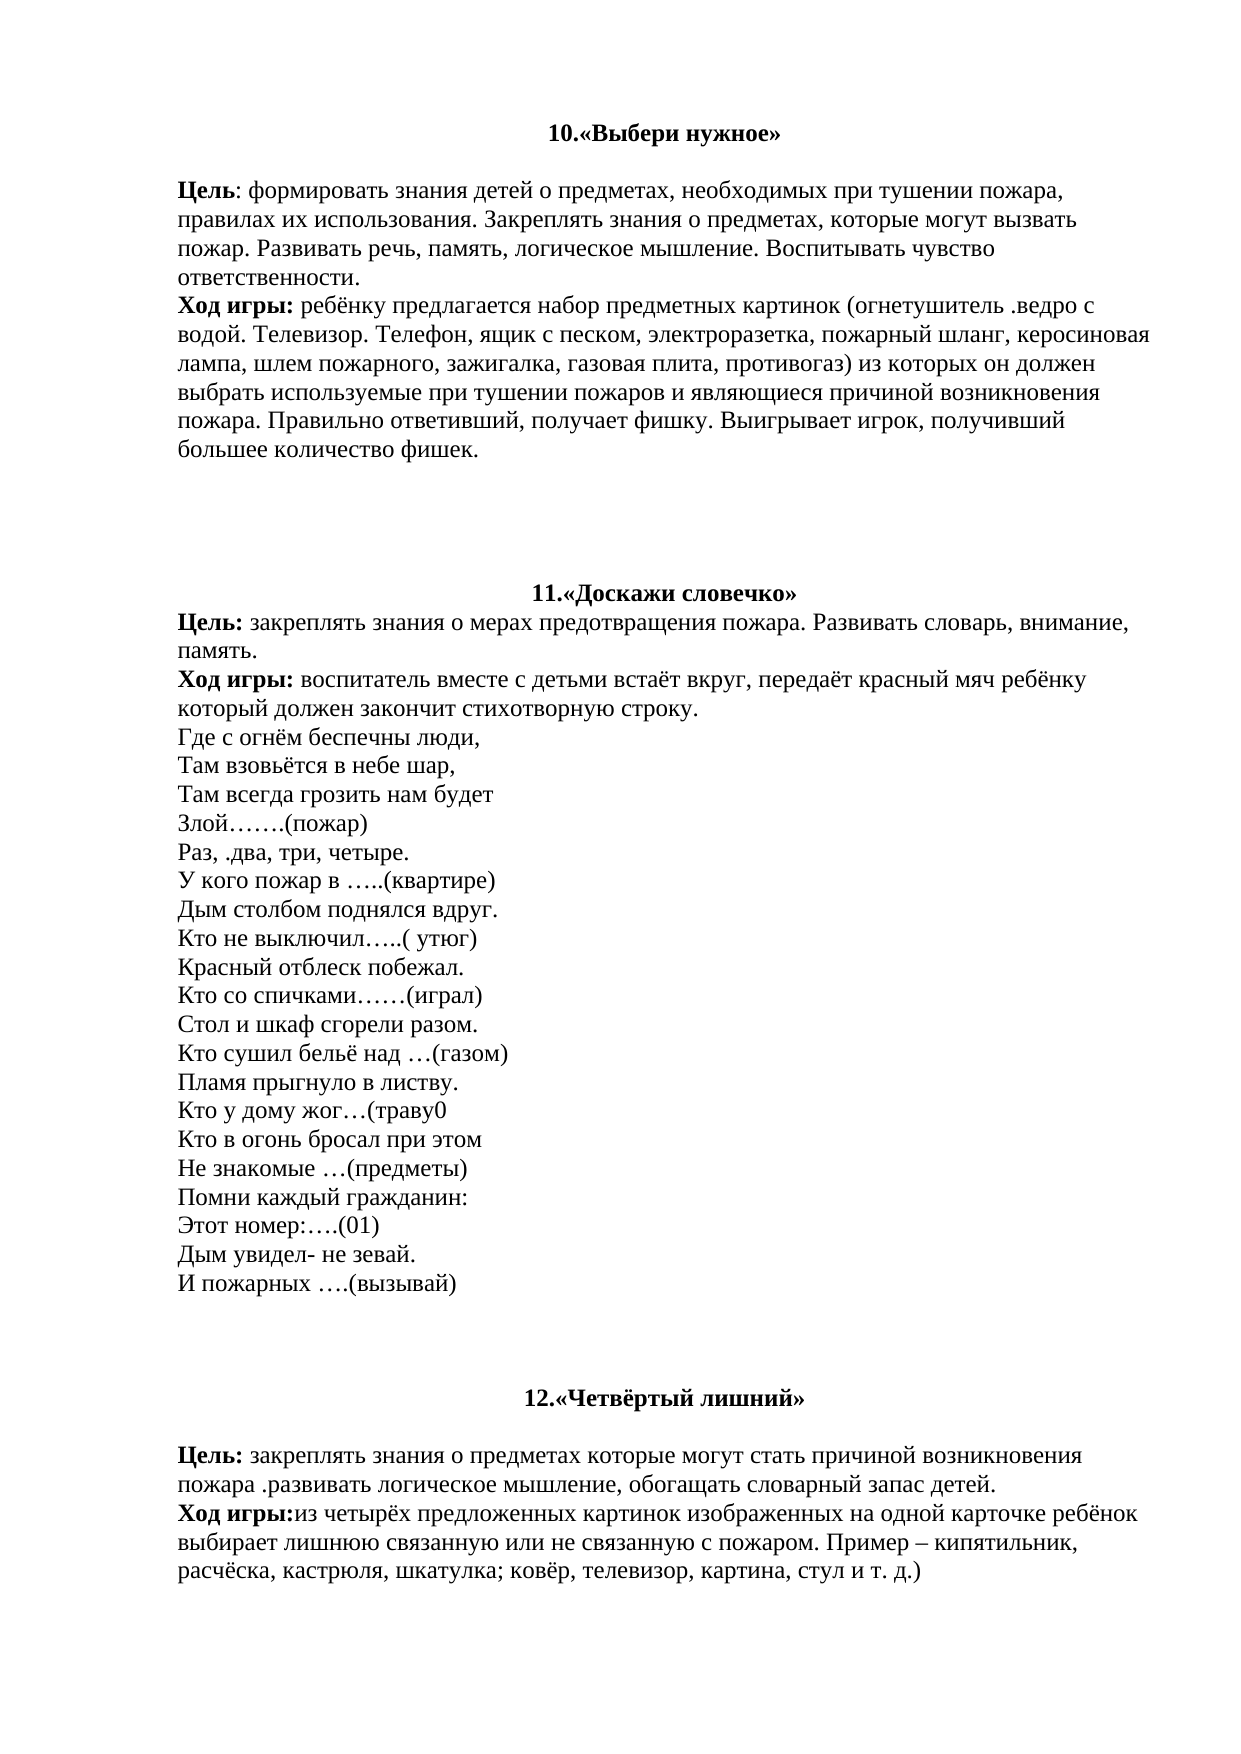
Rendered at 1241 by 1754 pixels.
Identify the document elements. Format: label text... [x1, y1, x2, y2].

text Дым увидел- не зевай. [177, 1239, 1152, 1268]
text Пламя прыгнуло в листву. [177, 1067, 1152, 1096]
text Где с огнём беспечны люди, [177, 722, 1152, 751]
text Кто не выключил…..( утюг) [177, 923, 1152, 952]
text Кто сушил бельё над …(газом) [177, 1038, 1152, 1067]
text Раз, .два, три, четыре. [177, 837, 1152, 866]
text 12.«Четвёртый лишний» [177, 1383, 1152, 1412]
text Ход игры: воспитатель вместе с детьми встаёт вкруг, передаёт красный мяч ребёнку который должен закончит стихотворную строку. [177, 664, 1152, 722]
text Этот номер:….(01) [177, 1211, 1152, 1239]
text И пожарных ….(вызывай) [177, 1268, 1152, 1297]
text Не знакомые …(предметы) [177, 1153, 1152, 1182]
text Красный отблеск побежал. [177, 952, 1152, 981]
text Кто со спичками……(играл) [177, 981, 1152, 1009]
text Там всегда грозить нам будет [177, 779, 1152, 808]
text Цель: формировать знания детей о предметах, необходимых при тушении пожара, правилах их использования. Закреплять знания о предметах, которые могут вызвать пожар. Развивать речь, память, логическое мышление. Воспитывать чувство ответственности. [177, 176, 1152, 291]
text Стол и шкаф сгорели разом. [177, 1009, 1152, 1038]
text Ход игры: ребёнку предлагается набор предметных картинок (огнетушитель .ведро с водой. Телевизор. Телефон, ящик с песком, электроразетка, пожарный шланг, керосиновая лампа, шлем пожарного, зажигалка, газовая плита, противогаз) из которых он должен выбрать используемые при тушении пожаров и являющиеся причиной возникновения пожара. Правильно ответивший, получает фишку. Выигрывает игрок, получивший большее количество фишек. [177, 291, 1152, 463]
text Кто в огонь бросал при этом [177, 1124, 1152, 1153]
text У кого пожар в …..(квартире) [177, 866, 1152, 894]
text Там взовьётся в небе шар, [177, 751, 1152, 779]
text Цель: закреплять знания о предметах которые могут стать причиной возникновения пожара .развивать логическое мышление, обогащать словарный запас детей. [177, 1441, 1152, 1498]
text Злой…….(пожар) [177, 808, 1152, 837]
text 10.«Выбери нужное» [177, 118, 1152, 147]
text Помни каждый гражданин: [177, 1182, 1152, 1211]
text Ход игры:из четырёх предложенных картинок изображенных на одной карточке ребёнок выбирает лишнюю связанную или не связанную с пожаром. Пример – кипятильник, расчёска, кастрюля, шкатулка; ковёр, телевизор, картина, стул и т. д.) [177, 1498, 1152, 1584]
text Кто у дому жог…(траву0 [177, 1096, 1152, 1124]
text Дым столбом поднялся вдруг. [177, 894, 1152, 923]
text 11.«Доскажи словечко» [177, 578, 1152, 607]
text Цель: закреплять знания о мерах предотвращения пожара. Развивать словарь, внимание, память. [177, 607, 1152, 664]
